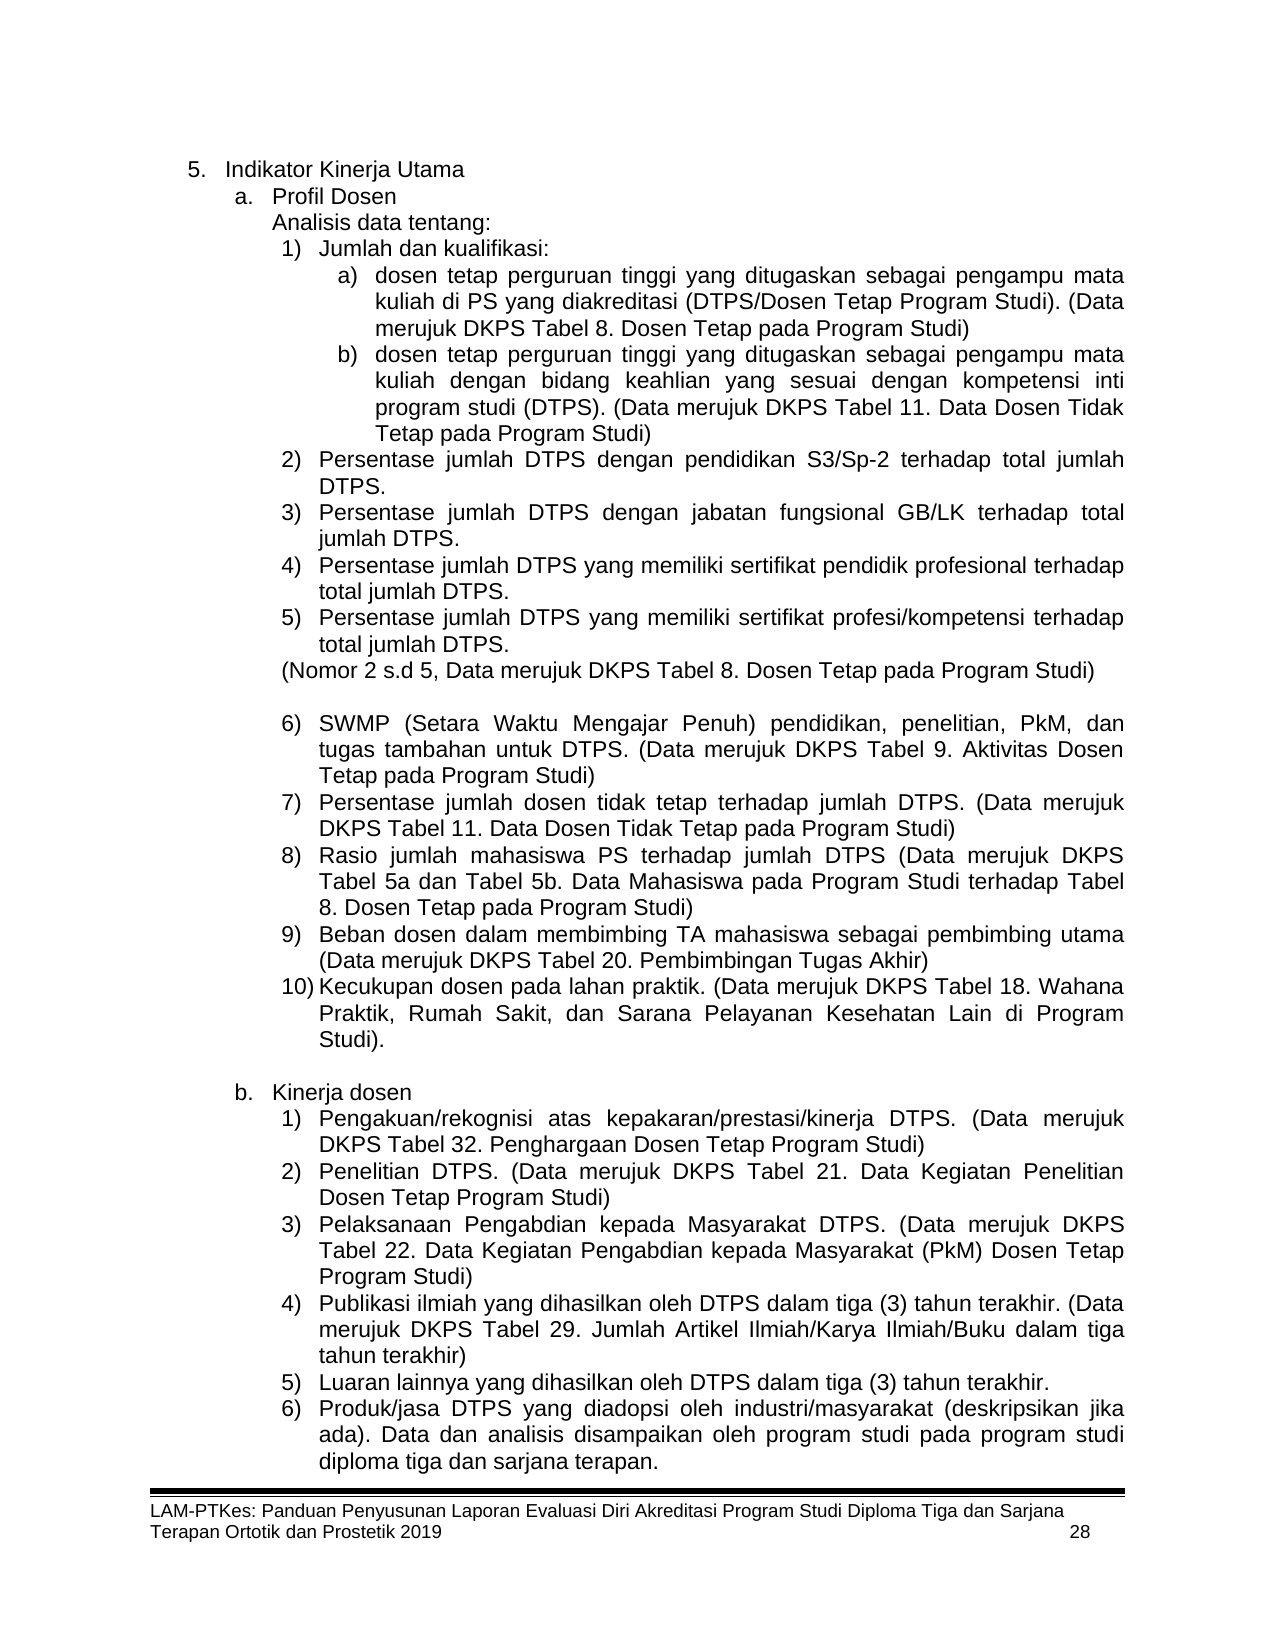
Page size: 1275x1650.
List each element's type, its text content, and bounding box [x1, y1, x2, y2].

list Persentase jumlah DTPS yang memiliki sertifikat profesi/kompetensi terhadap total jumlah DTPS. [281, 604, 1125, 657]
list Persentase jumlah DTPS dengan jabatan fungsional GB/LK terhadap total jumlah DTPS. [281, 499, 1125, 552]
list Jumlah dan kualifikasi: [281, 235, 1125, 262]
list SWMP (Setara Waktu Mengajar Penuh) pendidikan, penelitian, PkM, dan tugas tambahan untuk DTPS. (Data merujuk DKPS Tabel 9. Aktivitas Dosen Tetap pada Program Studi) [281, 710, 1125, 789]
list Persentase jumlah dosen tidak tetap terhadap jumlah DTPS. (Data merujuk DKPS Tabel 11. Data Dosen Tidak Tetap pada Program Studi) [281, 789, 1125, 842]
list Persentase jumlah DTPS dengan pendidikan S3/Sp-2 terhadap total jumlah DTPS. [281, 446, 1125, 499]
list Publikasi ilmiah yang dihasilkan oleh DTPS dalam tiga (3) tahun terakhir. (Data merujuk DKPS Tabel 29. Jumlah Artikel Ilmiah/Karya Ilmiah/Buku dalam tiga tahun terakhir) [281, 1289, 1125, 1369]
list Produk/jasa DTPS yang diadopsi oleh industri/masyarakat (deskripsikan jika ada). Data dan analisis disampaikan oleh program studi pada program studi diploma tiga dan sarjana terapan. [281, 1395, 1125, 1474]
list Pengakuan/rekognisi atas kepakaran/prestasi/kinerja DTPS. (Data merujuk DKPS Tabel 32. Penghargaan Dosen Tetap Program Studi) [281, 1105, 1125, 1158]
list Persentase jumlah DTPS yang memiliki sertifikat pendidik profesional terhadap total jumlah DTPS. [281, 552, 1125, 604]
list Rasio jumlah mahasiswa PS terhadap jumlah DTPS (Data merujuk DKPS Tabel 5a dan Tabel 5b. Data Mahasiswa pada Program Studi terhadap Tabel 8. Dosen Tetap pada Program Studi) [281, 842, 1125, 921]
list Luaran lainnya yang dihasilkan oleh DTPS dalam tiga (3) tahun terakhir. [281, 1369, 1125, 1395]
list Penelitian DTPS. (Data merujuk DKPS Tabel 21. Data Kegiatan Penelitian Dosen Tetap Program Studi) [281, 1158, 1125, 1211]
list Profil Dosen [234, 183, 1125, 209]
list Indikator Kinerja Utama [187, 156, 1125, 183]
list Kecukupan dosen pada lahan praktik. (Data merujuk DKPS Tabel 18. Wahana Praktik, Rumah Sakit, dan Sarana Pelayanan Kesehatan Lain di Program Studi). [281, 973, 1125, 1052]
text Analisis data tentang: [272, 209, 1125, 235]
list Pelaksanaan Pengabdian kepada Masyarakat DTPS. (Data merujuk DKPS Tabel 22. Data Kegiatan Pengabdian kepada Masyarakat (PkM) Dosen Tetap Program Studi) [281, 1211, 1125, 1289]
list dosen tetap perguruan tinggi yang ditugaskan sebagai pengampu mata kuliah di PS yang diakreditasi (DTPS/Dosen Tetap Program Studi). (Data merujuk DKPS Tabel 8. Dosen Tetap pada Program Studi) [337, 262, 1125, 341]
list dosen tetap perguruan tinggi yang ditugaskan sebagai pengampu mata kuliah dengan bidang keahlian yang sesuai dengan kompetensi inti program studi (DTPS). (Data merujuk DKPS Tabel 11. Data Dosen Tidak Tetap pada Program Studi) [337, 341, 1125, 446]
list Kinerja dosen [234, 1079, 1125, 1105]
text (Nomor 2 s.d 5, Data merujuk DKPS Tabel 8. Dosen Tetap pada Program Studi) [281, 657, 1125, 683]
list Beban dosen dalam membimbing TA mahasiswa sebagai pembimbing utama (Data merujuk DKPS Tabel 20. Pembimbingan Tugas Akhir) [281, 921, 1125, 973]
